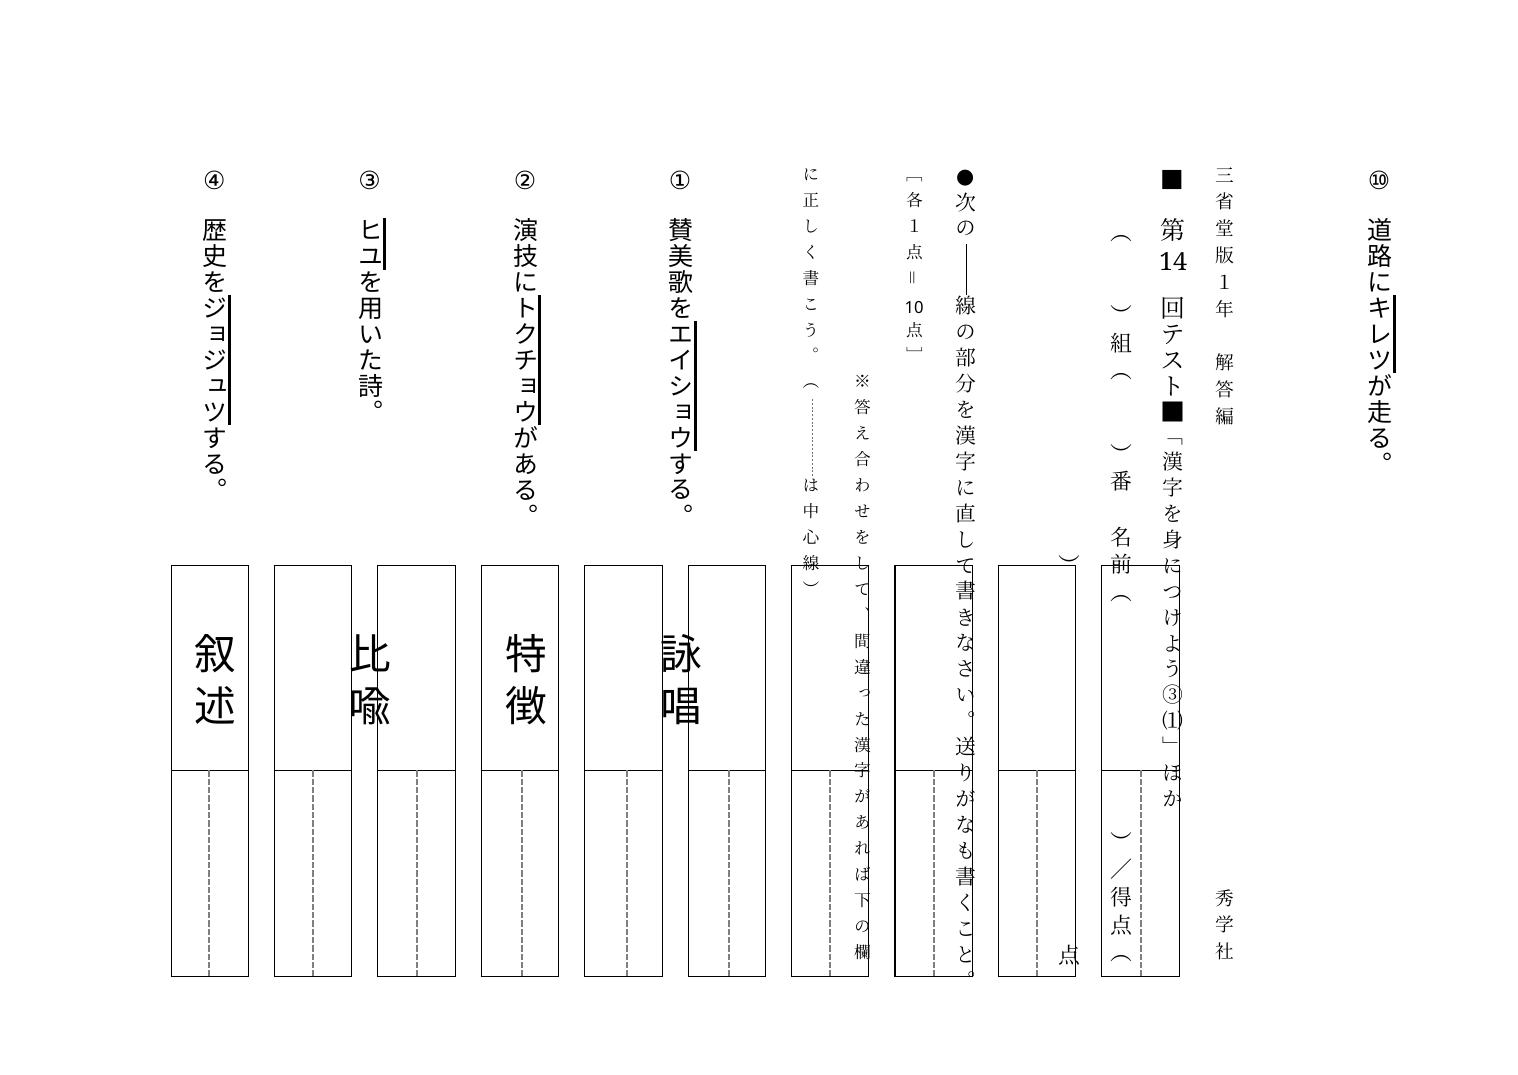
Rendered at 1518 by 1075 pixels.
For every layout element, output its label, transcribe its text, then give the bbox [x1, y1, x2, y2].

text ②演技にトクチョウがある。 特徴 [474, 166, 578, 969]
text ■第14回テスト■「漢字を身につけよう③⑴」ほか [1147, 166, 1199, 969]
text 三省堂版１年 解答編 秀学社 [1199, 166, 1251, 969]
text ④歴史をジョジュツする。 叙述 [163, 166, 267, 969]
text ●次の 線の部分を漢字に直して書きなさい。送りがなも書くこと。［各１点＝10点］ [888, 166, 992, 969]
text （ ）組（ ）番 名前（ ）／得点（ ）点 [1043, 166, 1147, 969]
text ※答え合わせをして、間違った漢字があれば下の欄に正しく書こう。（ は中心線） [785, 166, 888, 969]
text ③ヒユを用いた詩。 比喩 [319, 166, 422, 969]
text ⑩道路にキレツが走る。 [1354, 166, 1406, 969]
text ①賛美歌をエイショウする。 詠唱 [629, 166, 733, 969]
